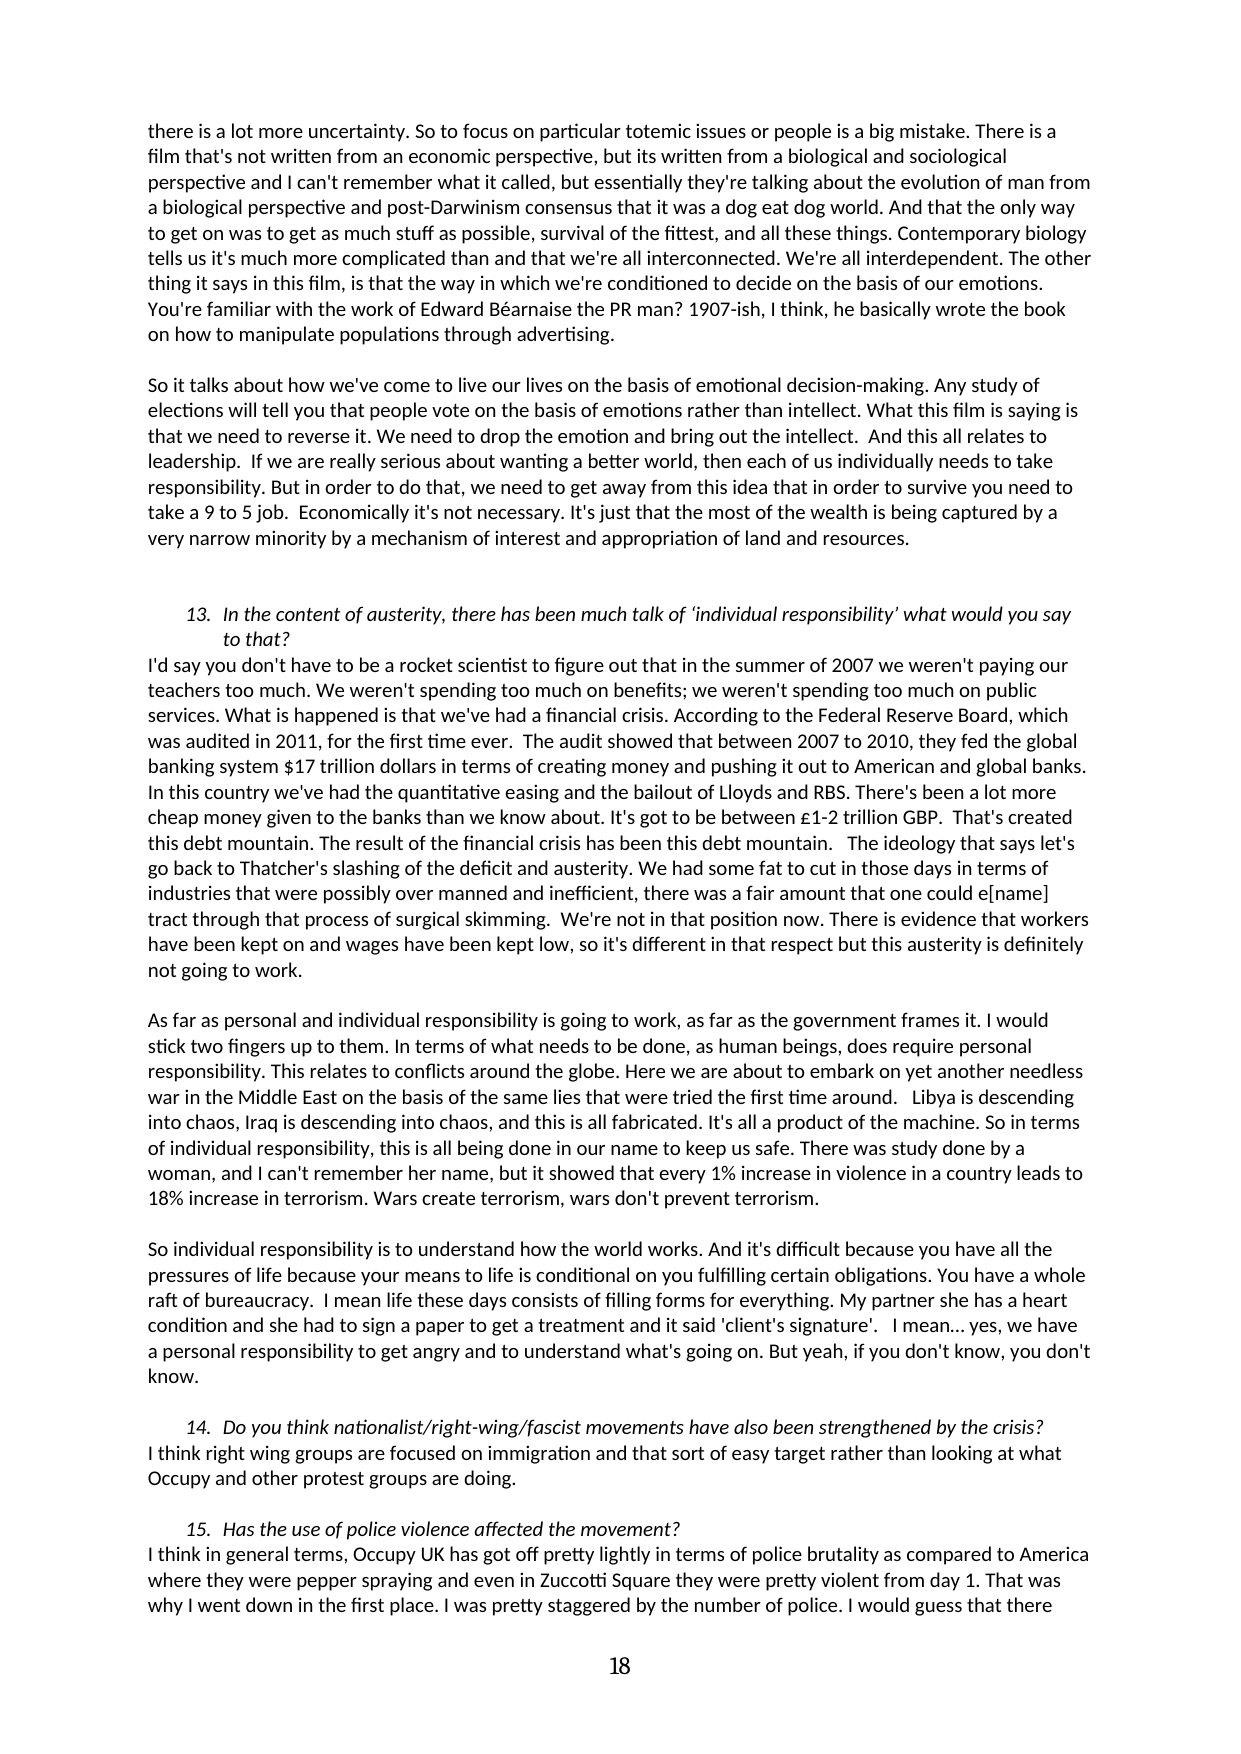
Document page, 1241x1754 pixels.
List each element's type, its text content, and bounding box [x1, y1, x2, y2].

list Has the use of police violence affected the movement? [185, 1516, 1092, 1541]
text So it talks about how we've come to live our lives on the basis of emotional decision-making. Any study of elections will tell you that people vote on the basis of emotions rather than intellect. What this film is saying is that we need to reverse it. We need to drop the emotion and bring out the intellect. And this all relates to leadership. If we are really serious about wanting a better world, then each of us individually needs to take responsibility. But in order to do that, we need to get away from this idea that in order to survive you need to take a 9 to 5 job. Economically it's not necessary. It's just that the most of the wealth is being captured by a very narrow minority by a mechanism of interest and appropriation of land and resources. [148, 372, 1092, 550]
text As far as personal and individual responsibility is going to work, as far as the government frames it. I would stick two fingers up to them. In terms of what needs to be done, as human beings, does require personal responsibility. This relates to conflicts around the globe. Here we are about to embark on yet another needless war in the Middle East on the basis of the same lies that were tried the first time around. Libya is descending into chaos, Iraq is descending into chaos, and this is all fabricated. It's all a product of the machine. So in terms of individual responsibility, this is all being done in our name to keep us safe. There was study done by a woman, and I can't remember her name, but it showed that every 1% increase in violence in a country leads to 18% increase in terrorism. Wars create terrorism, wars don't prevent terrorism. [148, 1008, 1092, 1211]
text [148, 118, 1092, 347]
text I think right wing groups are focused on immigration and that sort of easy target rather than looking at what Occupy and other protest groups are doing. [148, 1440, 1092, 1491]
list Do you think nationalist/right-wing/fascist movements have also been strengthened by the crisis? [185, 1414, 1092, 1440]
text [148, 1541, 1092, 1618]
list In the content of austerity, there has been much talk of ‘individual responsibility’ what would you say to that? [185, 601, 1092, 652]
text So individual responsibility is to understand how the world works. And it's difficult because you have all the pressures of life because your means to life is conditional on you fulfilling certain obligations. You have a whole raft of bureaucracy. I mean life these days consists of filling forms for everything. My partner she has a heart condition and she had to sign a paper to get a treatment and it said 'client's signature'. I mean… yes, we have a personal responsibility to get angry and to understand what's going on. But yeah, if you don't know, you don't know. [148, 1236, 1092, 1389]
text I'd say you don't have to be a rocket scientist to figure out that in the summer of 2007 we weren't paying our teachers too much. We weren't spending too much on benefits; we weren't spending too much on public services. What is happened is that we've had a financial crisis. According to the Federal Reserve Board, which was audited in 2011, for the first time ever. The audit showed that between 2007 to 2010, they fed the global banking system $17 trillion dollars in terms of creating money and pushing it out to American and global banks. In this country we've had the quantitative easing and the bailout of Lloyds and RBS. There's been a lot more cheap money given to the banks than we know about. It's got to be between £1-2 trillion GBP. That's created this debt mountain. The result of the financial crisis has been this debt mountain. The ideology that says let's go back to Thatcher's slashing of the deficit and austerity. We had some fat to cut in those days in terms of industries that were possibly over manned and inefficient, there was a fair amount that one could e[name] tract through that process of surgical skimming. We're not in that position now. There is evidence that workers have been kept on and wages have been kept low, so it's different in that respect but this austerity is definitely not going to work. [148, 652, 1092, 982]
